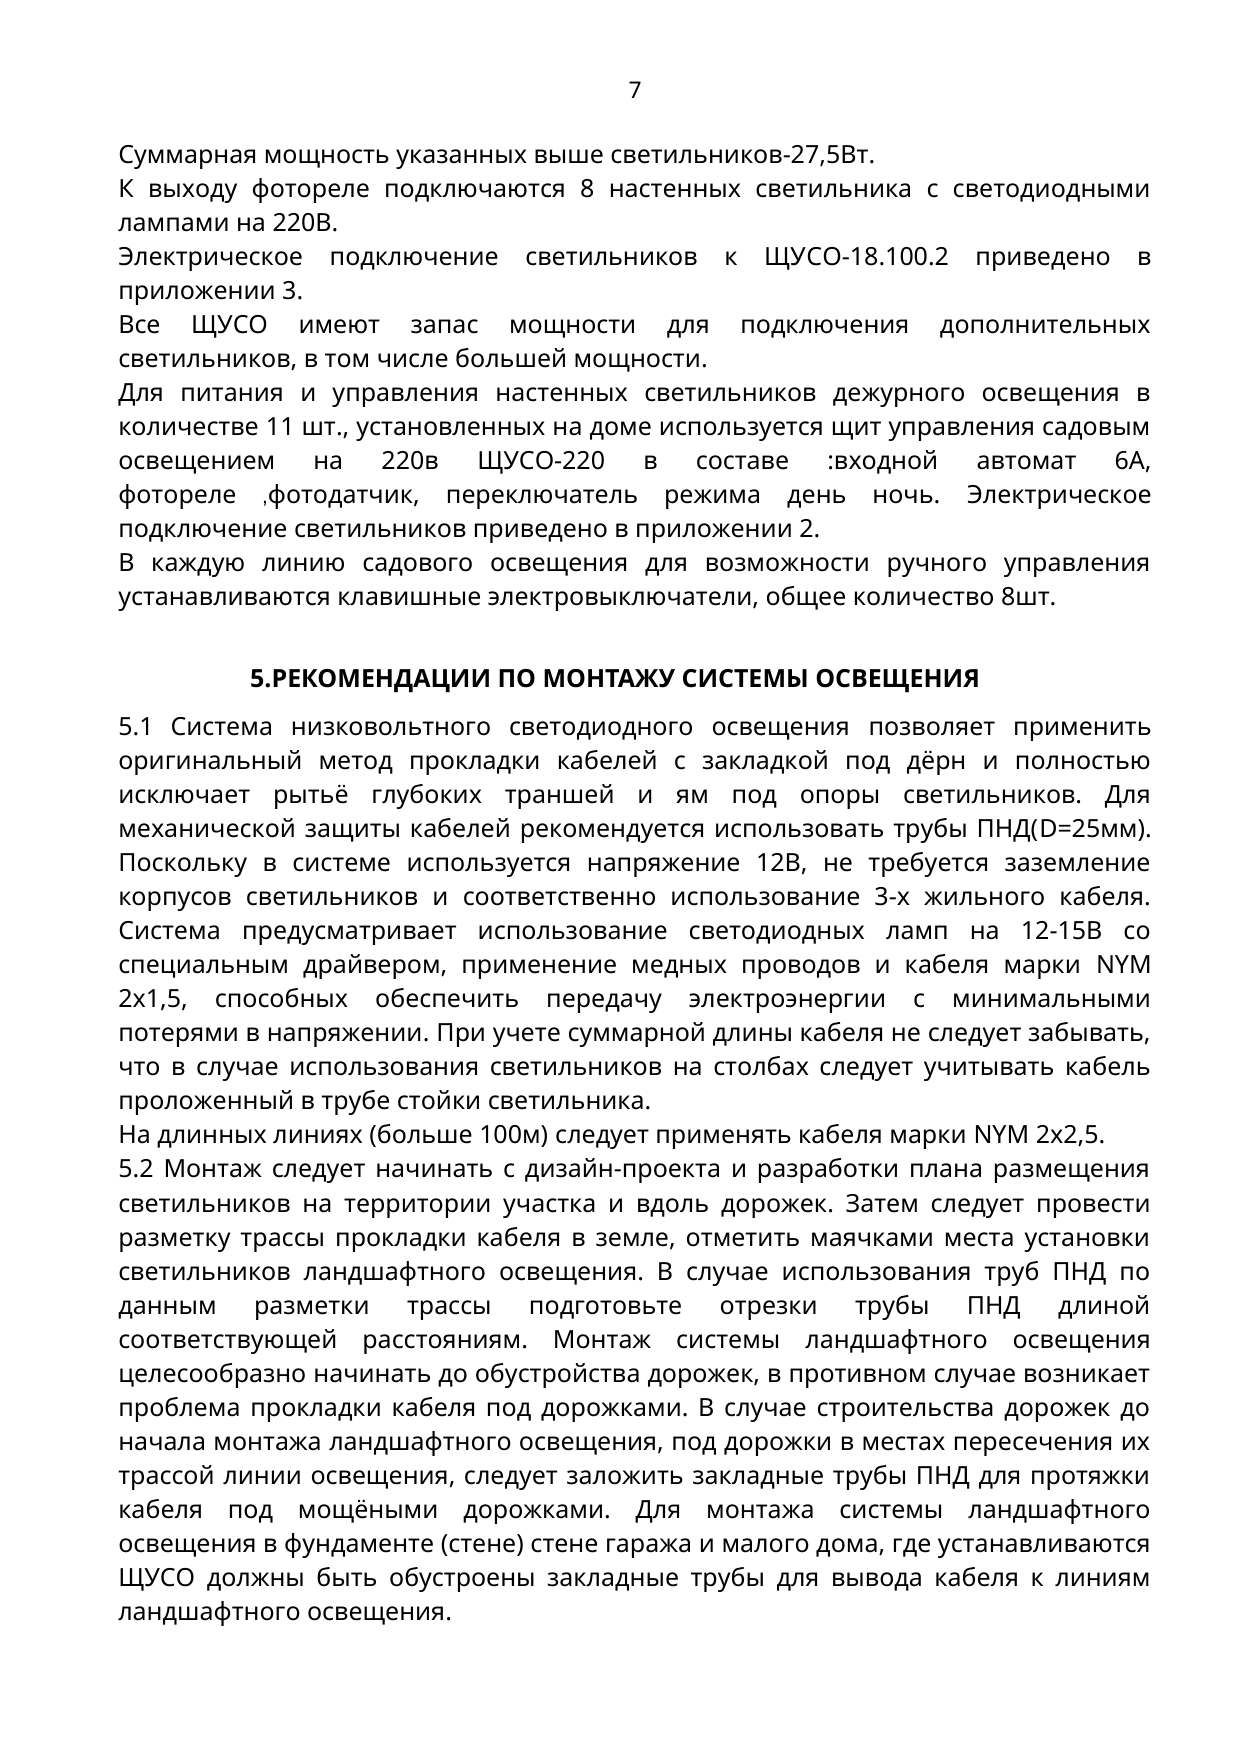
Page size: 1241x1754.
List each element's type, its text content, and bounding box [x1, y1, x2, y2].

text К выходу фотореле подключаются 8 настенных светильника с светодиодными лампами на 220В. [118, 170, 1152, 238]
text Электрическое подключение светильников к ЩУCO-18.100.2 приведено в приложении 3. [118, 238, 1152, 307]
text Суммарная мощность указанных выше светильников-27,5Вт. [118, 136, 1152, 170]
text Все ЩУСО имеют запас мощности для подключения дополнительных светильников, в том числе большей мощности. [118, 307, 1152, 375]
text В каждую линию садового освещения для возможности ручного управления устанавливаются клавишные электровыключатели, общее количество 8шт. [118, 545, 1152, 613]
text 5.1 Система низковольтного светодиодного освещения позволяет применить оригинальный метод прокладки кабелей с закладкой под дёрн и полностью исключает рытьё глубоких траншей и ям под опоры светильников. Для механической защиты кабелей рекомендуется использовать трубы ПНД(D=25мм). Поскольку в системе используется напряжение 12В, не требуется заземление корпусов светильников и соответственно использование 3-х жильного кабеля. Система предусматривает использование светодиодных ламп на 12-15В со специальным драйвером, применение медных проводов и кабеля марки NYM 2х1,5, способных обеспечить передачу электроэнергии с минимальными потерями в напряжении. При учете суммарной длины кабеля не следует забывать, что в случае использования светильников на столбах следует учитывать кабель проложенный в трубе стойки светильника. [118, 708, 1152, 1117]
text 5.2 Монтаж следует начинать с дизайн-проекта и разработки плана размещения светильников на территории участка и вдоль дорожек. Затем следует провести разметку трассы прокладки кабеля в земле, отметить маячками места установки светильников ландшафтного освещения. В случае использования труб ПНД по данным разметки трассы подготовьте отрезки трубы ПНД длиной соответствующей расстояниям. Монтаж системы ландшафтного освещения целесообразно начинать до обустройства дорожек, в противном случае возникает проблема прокладки кабеля под дорожками. В случае строительства дорожек до начала монтажа ландшафтного освещения, под дорожки в местах пересечения их трассой линии освещения, следует заложить закладные трубы ПНД для протяжки кабеля под мощёными дорожками. Для монтажа системы ландшафтного освещения в фундаменте (стене) стене гаража и малого дома, где устанавливаются ЩУСО должны быть обустроены закладные трубы для вывода кабеля к линиям ландшафтного освещения. [118, 1151, 1152, 1628]
text На длинных линиях (больше 100м) следует применять кабеля марки NYM 2х2,5. [118, 1117, 1152, 1151]
text Для питания и управления настенных светильников дежурного освещения в количестве 11 шт., установленных на доме используется щит управления садовым освещением на 220в ЩУCO-220 в составе :входной автомат 6А, фотореле ,фотодатчик, переключатель режима день ночь. Электрическое подключение светильников приведено в приложении 2. [118, 375, 1152, 545]
subtitle 5.Рекомендации по монтажу системы освещения [118, 661, 1112, 695]
